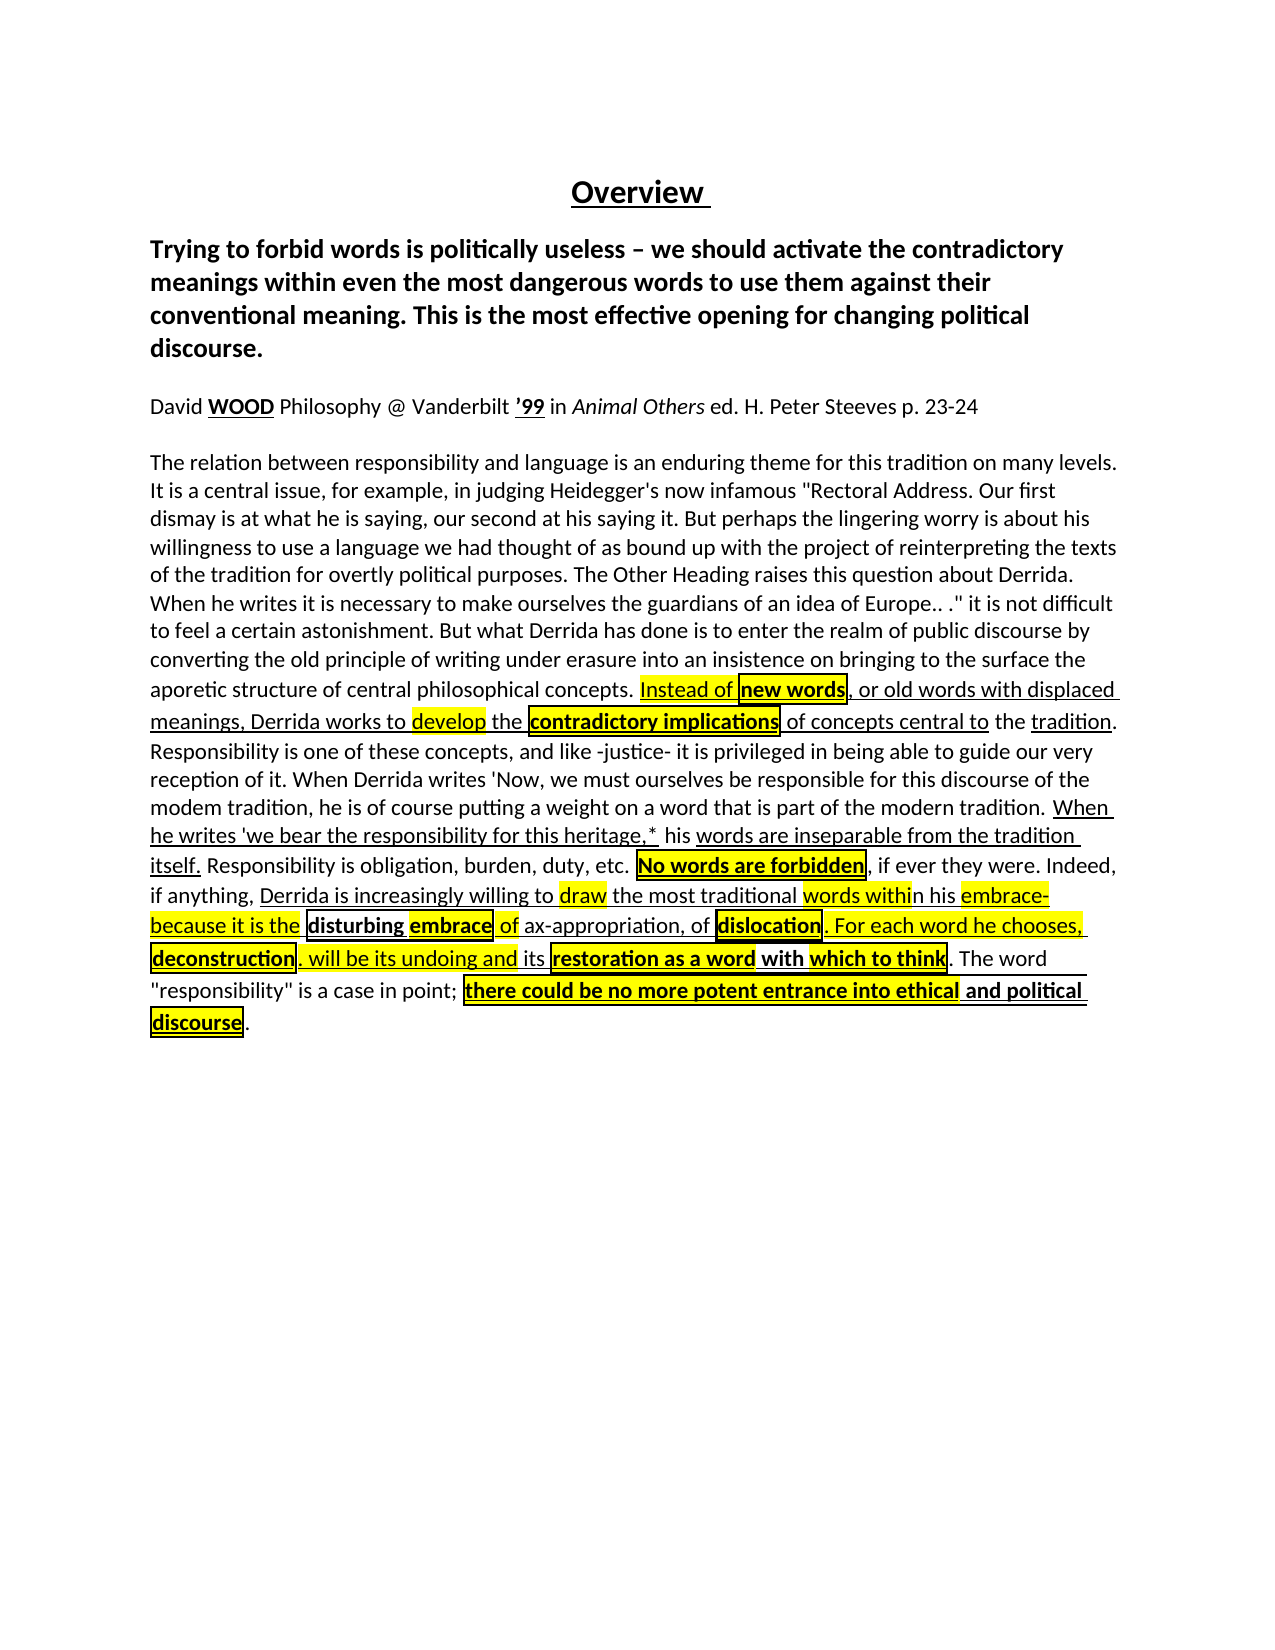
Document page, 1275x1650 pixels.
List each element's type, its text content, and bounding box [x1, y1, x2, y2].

subtitle Trying to forbid words is politically useless – we should activate the contradictory meanings within even the most dangerous words to use them against their conventional meaning. This is the most effective opening for changing political discourse. [150, 232, 1125, 364]
text The relation between responsibility and language is an enduring theme for this tradition on many levels. It is a central issue, for example, in judging Heidegger's now infamous "Rectoral Address. Our first dismay is at what he is saying, our second at his saying it. But perhaps the lingering worry is about his willingness to use a language we had thought of as bound up with the project of reinterpreting the texts of the tradition for overtly political purposes. The Other Heading raises this question about Derrida. When he writes it is necessary to make ourselves the guardians of an idea of Europe.. ." it is not difficult to feel a certain astonishment. But what Derrida has done is to enter the realm of public discourse by converting the old principle of writing under erasure into an insistence on bringing to the surface the aporetic structure of central philosophical concepts. Instead of new words, or old words with displaced meanings, Derrida works to develop the contradictory implications of concepts central to the tradition. Responsibility is one of these concepts, and like -justice- it is privileged in being able to guide our very reception of it. When Derrida writes 'Now, we must ourselves be responsible for this discourse of the modem tradition, he is of course putting a weight on a word that is part of the modern tradition. When he writes 'we bear the responsibility for this heritage,* his words are inseparable from the tradition itself. Responsibility is obligation, burden, duty, etc. No words are forbidden, if ever they were. Indeed, if anything, Derrida is increasingly willing to draw the most traditional words within his embrace-because it is the disturbing embrace of ax-appropriation, of dislocation. For each word he chooses, deconstruction. will be its undoing and its restoration as a word with which to think. The word "responsibility" is a case in point; there could be no more potent entrance into ethical and political discourse. [150, 448, 1125, 1038]
subtitle Overview [150, 171, 1125, 212]
text David WOOD Philosophy @ Vanderbilt ’99 in Animal Others ed. H. Peter Steeves p. 23-24 [150, 392, 1125, 421]
